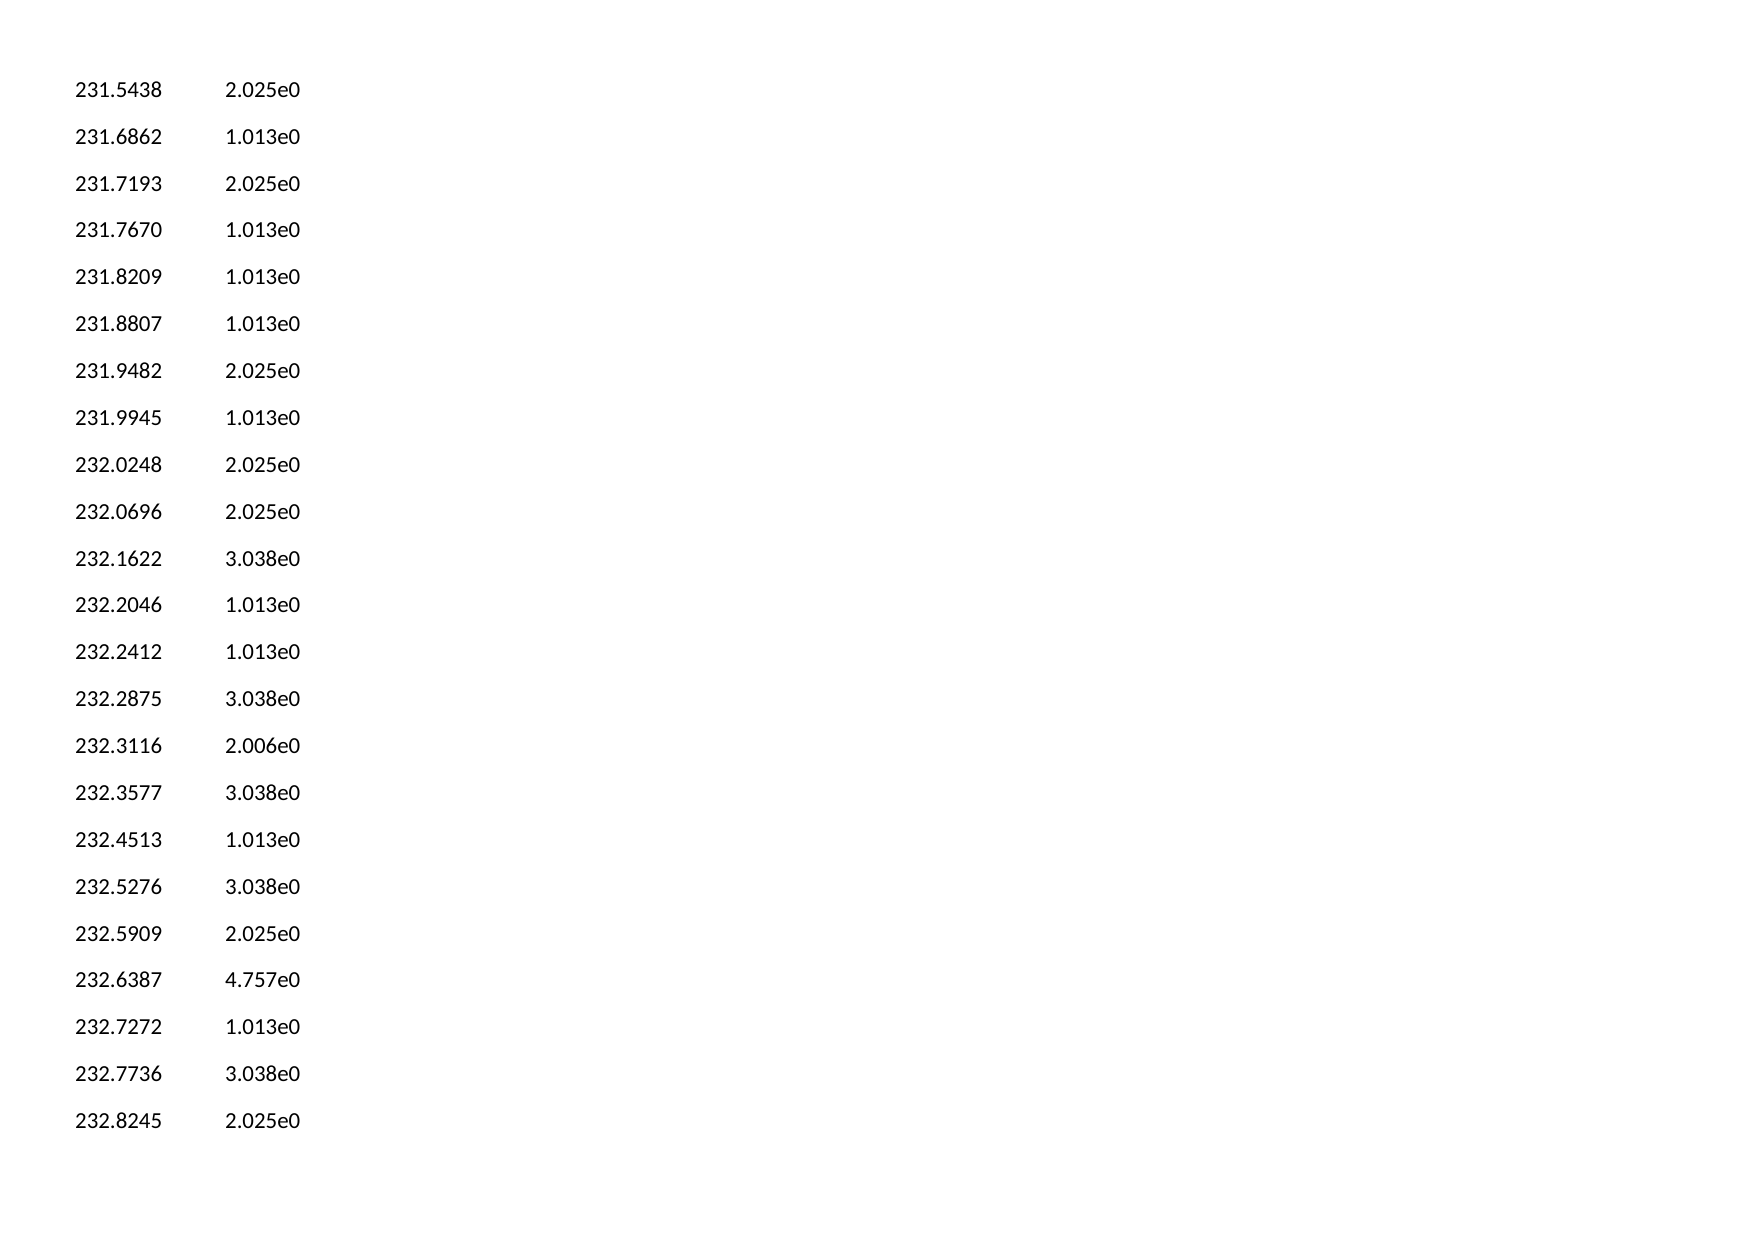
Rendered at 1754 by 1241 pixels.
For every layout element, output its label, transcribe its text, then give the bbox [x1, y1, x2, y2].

text 232.0248 2.025e0 [75, 450, 1679, 478]
text 231.6862 1.013e0 [75, 122, 1679, 150]
text 232.1622 3.038e0 [75, 544, 1679, 572]
text 232.5276 3.038e0 [75, 872, 1679, 900]
text 231.9482 2.025e0 [75, 356, 1679, 384]
text 231.8209 1.013e0 [75, 262, 1679, 291]
text 232.0696 2.025e0 [75, 497, 1679, 525]
text 232.4513 1.013e0 [75, 825, 1679, 853]
text 232.6387 4.757e0 [75, 966, 1679, 994]
text 232.2046 1.013e0 [75, 591, 1679, 619]
text 231.8807 1.013e0 [75, 309, 1679, 337]
text 232.3577 3.038e0 [75, 778, 1679, 806]
text 232.3116 2.006e0 [75, 731, 1679, 759]
text 231.7670 1.013e0 [75, 216, 1679, 244]
text 231.9945 1.013e0 [75, 403, 1679, 431]
text 232.5909 2.025e0 [75, 919, 1679, 947]
text 232.2412 1.013e0 [75, 637, 1679, 666]
text 232.2875 3.038e0 [75, 684, 1679, 712]
text 231.5438 2.025e0 [75, 75, 1679, 103]
text 231.7193 2.025e0 [75, 169, 1679, 197]
text 232.7736 3.038e0 [75, 1059, 1679, 1087]
text 232.8245 2.025e0 [75, 1106, 1679, 1134]
text 232.7272 1.013e0 [75, 1012, 1679, 1041]
